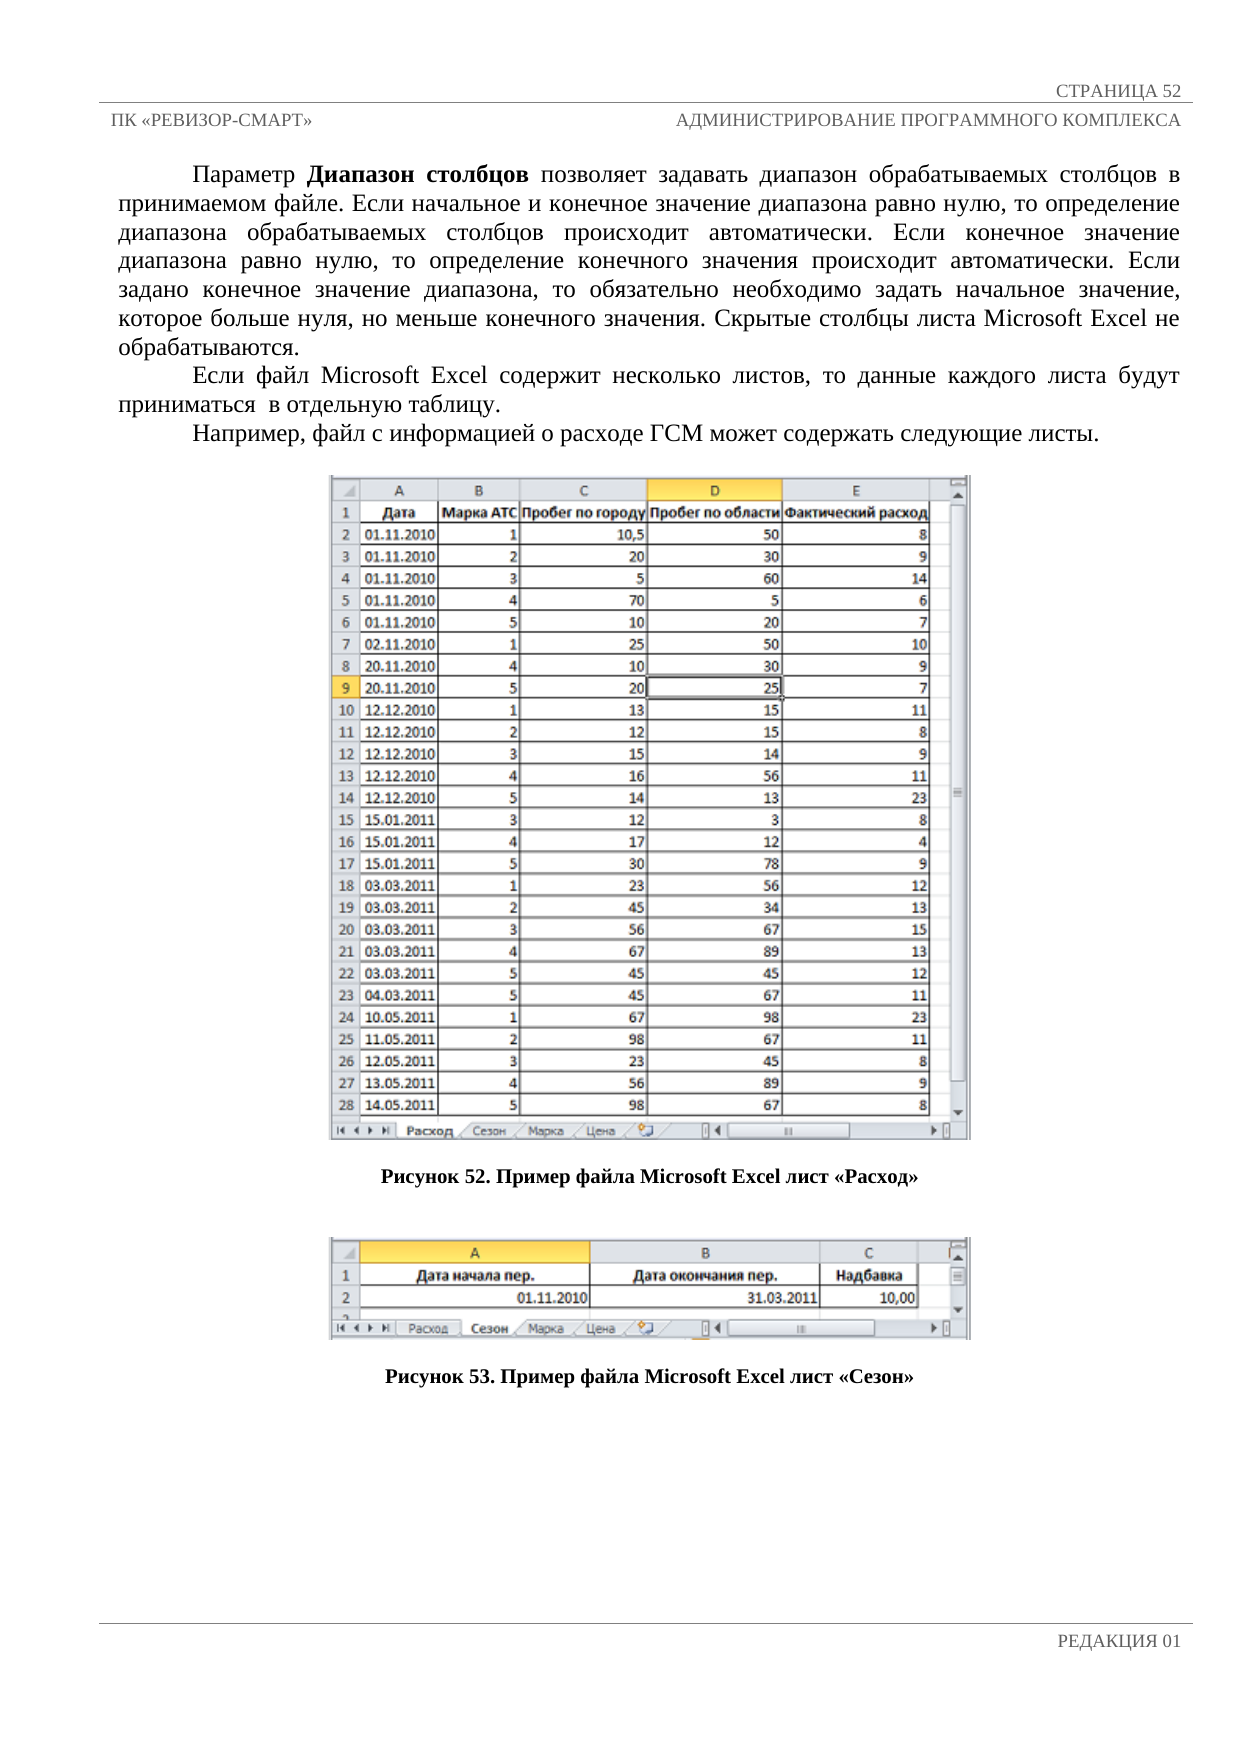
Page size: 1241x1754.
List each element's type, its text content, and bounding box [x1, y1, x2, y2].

picture [328, 1237, 971, 1340]
text Рисунок 52. Пример файла Microsoft Excel лист «Расход» [118, 1164, 1181, 1188]
text Рисунок 53. Пример файла Microsoft Excel лист «Сезон» [118, 1364, 1181, 1388]
text Если файл Microsoft Excel содержит несколько листов, то данные каждого листа будут приниматься в отдельную таблицу. [118, 361, 1181, 418]
picture [328, 475, 971, 1140]
text Например, файл c информацией о расходе ГСМ может содержать следующие листы. [118, 418, 1181, 447]
text Параметр Диапазон столбцов позволяет задавать диапазон обрабатываемых столбцов в принимаемом файле. Если начальное и конечное значение диапазона равно нулю, то определение диапазона обрабатываемых столбцов происходит автоматически. Если конечное значение диапазона равно нулю, то определение конечного значения происходит автоматически. Если задано конечное значение диапазона, то обязательно необходимо задать начальное значение, которое больше нуля, но меньше конечного значения. Скрытые столбцы листа Microsoft Excel не обрабатываются. [118, 159, 1181, 361]
